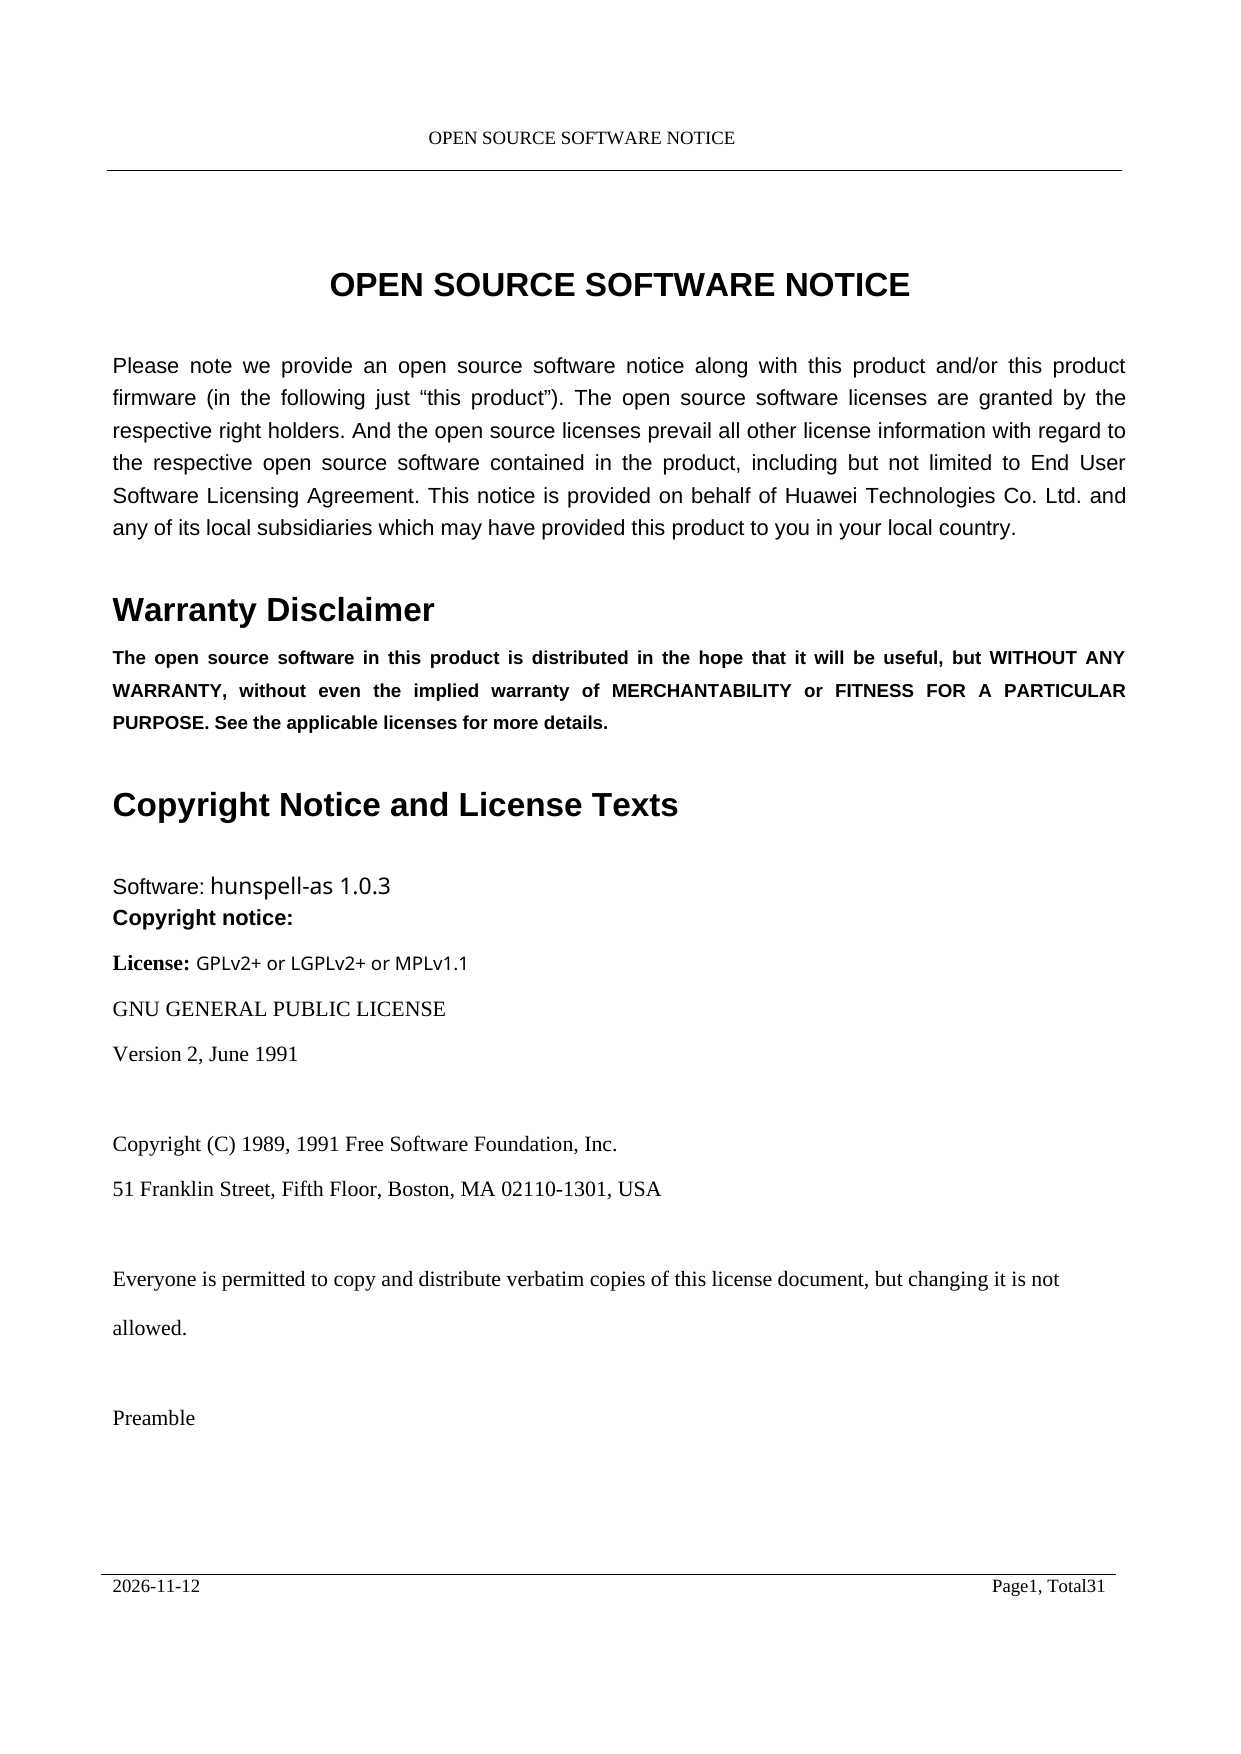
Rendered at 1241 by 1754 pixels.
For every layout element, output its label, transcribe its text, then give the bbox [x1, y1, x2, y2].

text Version 2, June 1991 [112, 1037, 1128, 1069]
text Software: hunspell-as 1.0.3 [112, 869, 1128, 901]
text Copyright Notice and License Texts [112, 771, 1128, 836]
text OPEN SOURCE SOFTWARE NOTICE [112, 251, 1128, 316]
text Everyone is permitted to copy and distribute verbatim copies of this license document, but changing it is not allowed. [112, 1263, 1128, 1344]
text Copyright notice: [112, 901, 1128, 934]
text 51 Franklin Street, Fifth Floor, Boston, MA 02110-1301, USA [112, 1172, 1128, 1205]
text The open source software in this product is distributed in the hope that it will be useful, but WITHOUT ANY WARRANTY, without even the implied warranty of MERCHANTABILITY or FITNESS FOR A PARTICULAR PURPOSE. See the applicable licenses for more details. [112, 641, 1128, 739]
text Copyright (C) 1989, 1991 Free Software Foundation, Inc. [112, 1127, 1128, 1160]
text Please note we provide an open source software notice along with this product and/or this product firmware (in the following just “this product”). The open source software licenses are granted by the respective right holders. And the open source licenses prevail all other license information with regard to the respective open source software contained in the product, including but not limited to End User Software Licensing Agreement. This notice is provided on behalf of Huawei Technologies Co. Ltd. and any of its local subsidiaries which may have provided this product to you in your local country. [112, 349, 1128, 544]
text GNU GENERAL PUBLIC LICENSE [112, 992, 1128, 1024]
text Preamble [112, 1402, 1128, 1434]
text Warranty Disclaimer [112, 576, 1128, 641]
text License: GPLv2+ or LGPLv2+ or MPLv1.1 [112, 947, 1128, 979]
